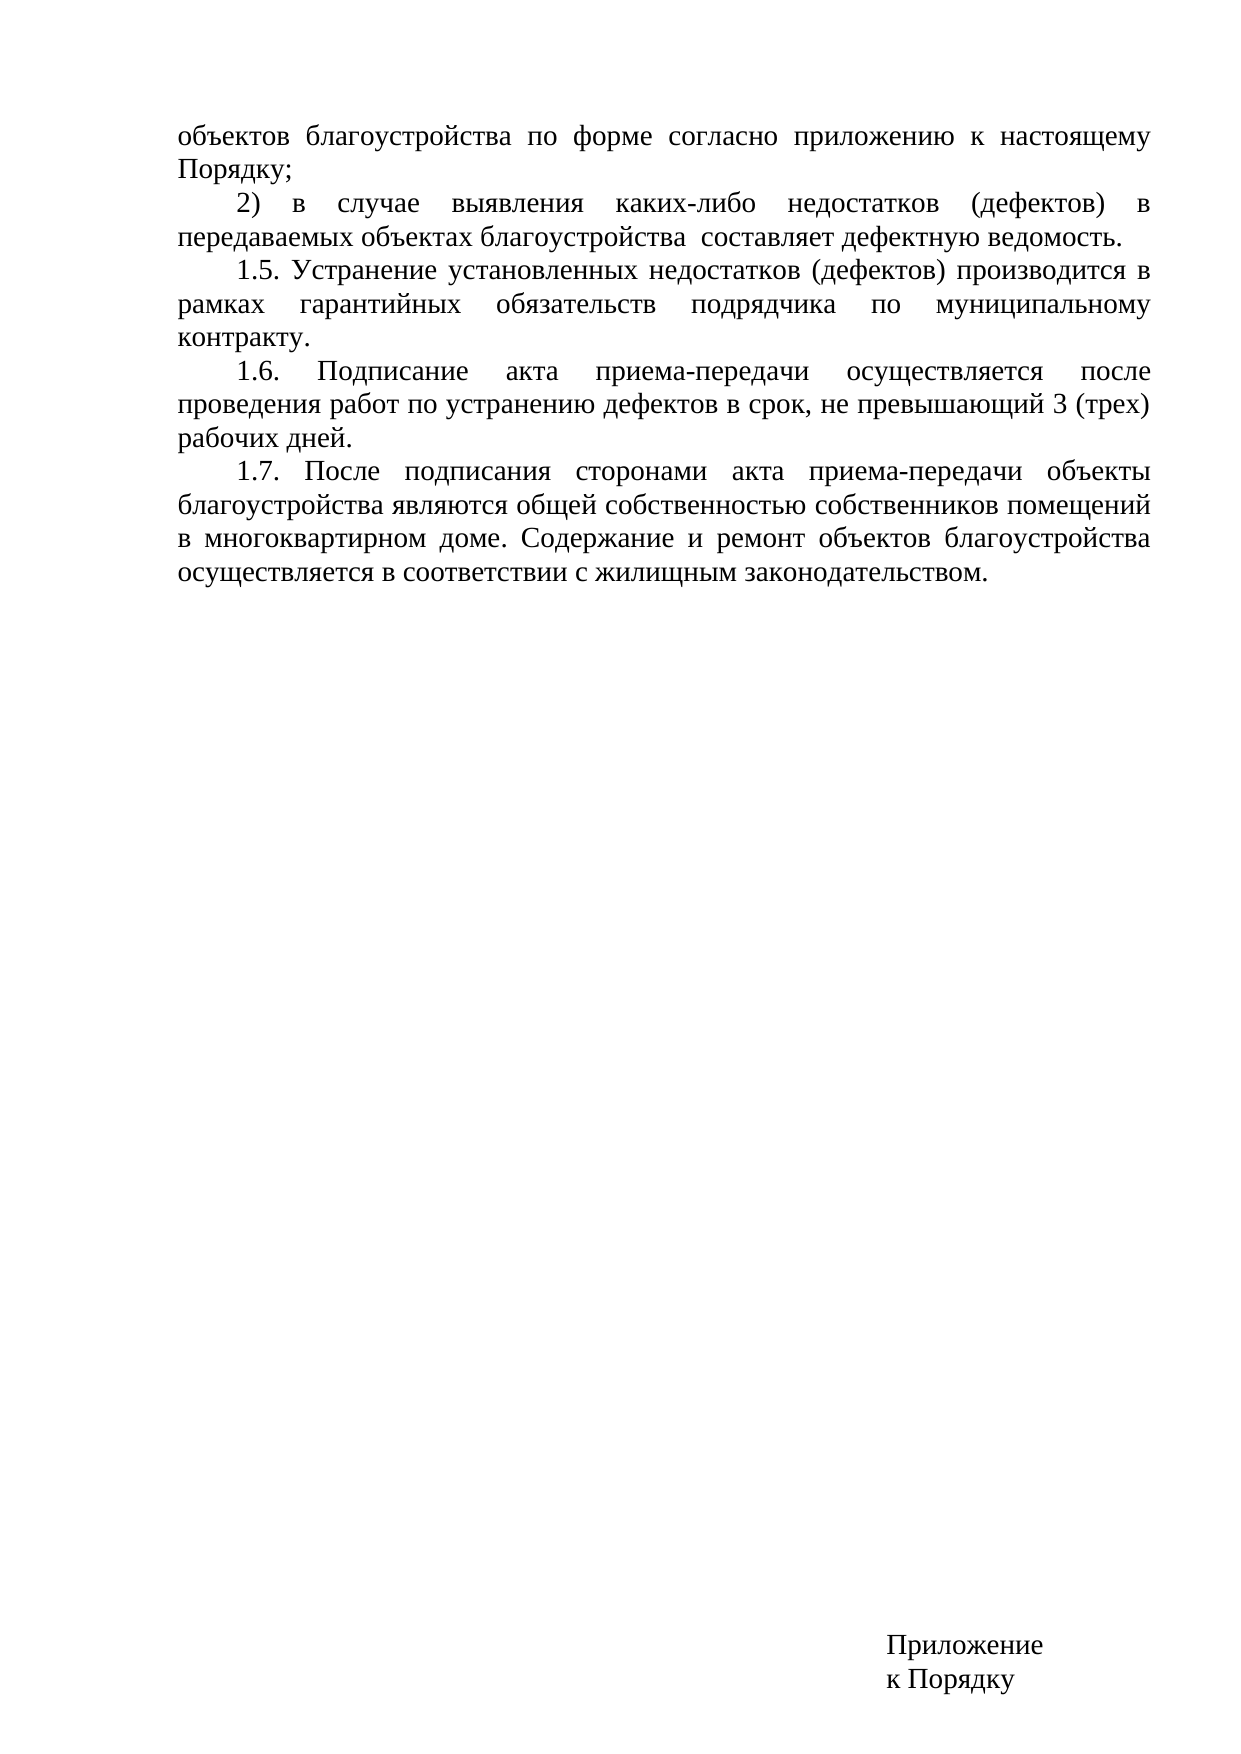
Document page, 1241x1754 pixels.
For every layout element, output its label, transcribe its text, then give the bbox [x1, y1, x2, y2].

text 1.7. После подписания сторонами акта приема-передачи объекты благоустройства являются общей собственностью собственников помещений в многоквартирном доме. Содержание и ремонт объектов благоустройства осуществляется в соответствии с жилищным законодательством. [177, 453, 1152, 588]
text 2) в случае выявления каких-либо недостатков (дефектов) в передаваемых объектах благоустройства составляет дефектную ведомость. [177, 185, 1152, 252]
text 1.5. Устранение установленных недостатков (дефектов) производится в рамках гарантийных обязательств подрядчика по муниципальному контракту. [177, 252, 1152, 353]
text к Порядку [886, 1661, 1152, 1694]
text Приложение [886, 1627, 1152, 1661]
text 1.6. Подписание акта приема-передачи осуществляется после проведения работ по устранению дефектов в срок, не превышающий 3 (трех) рабочих дней. [177, 353, 1152, 453]
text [177, 118, 1152, 185]
